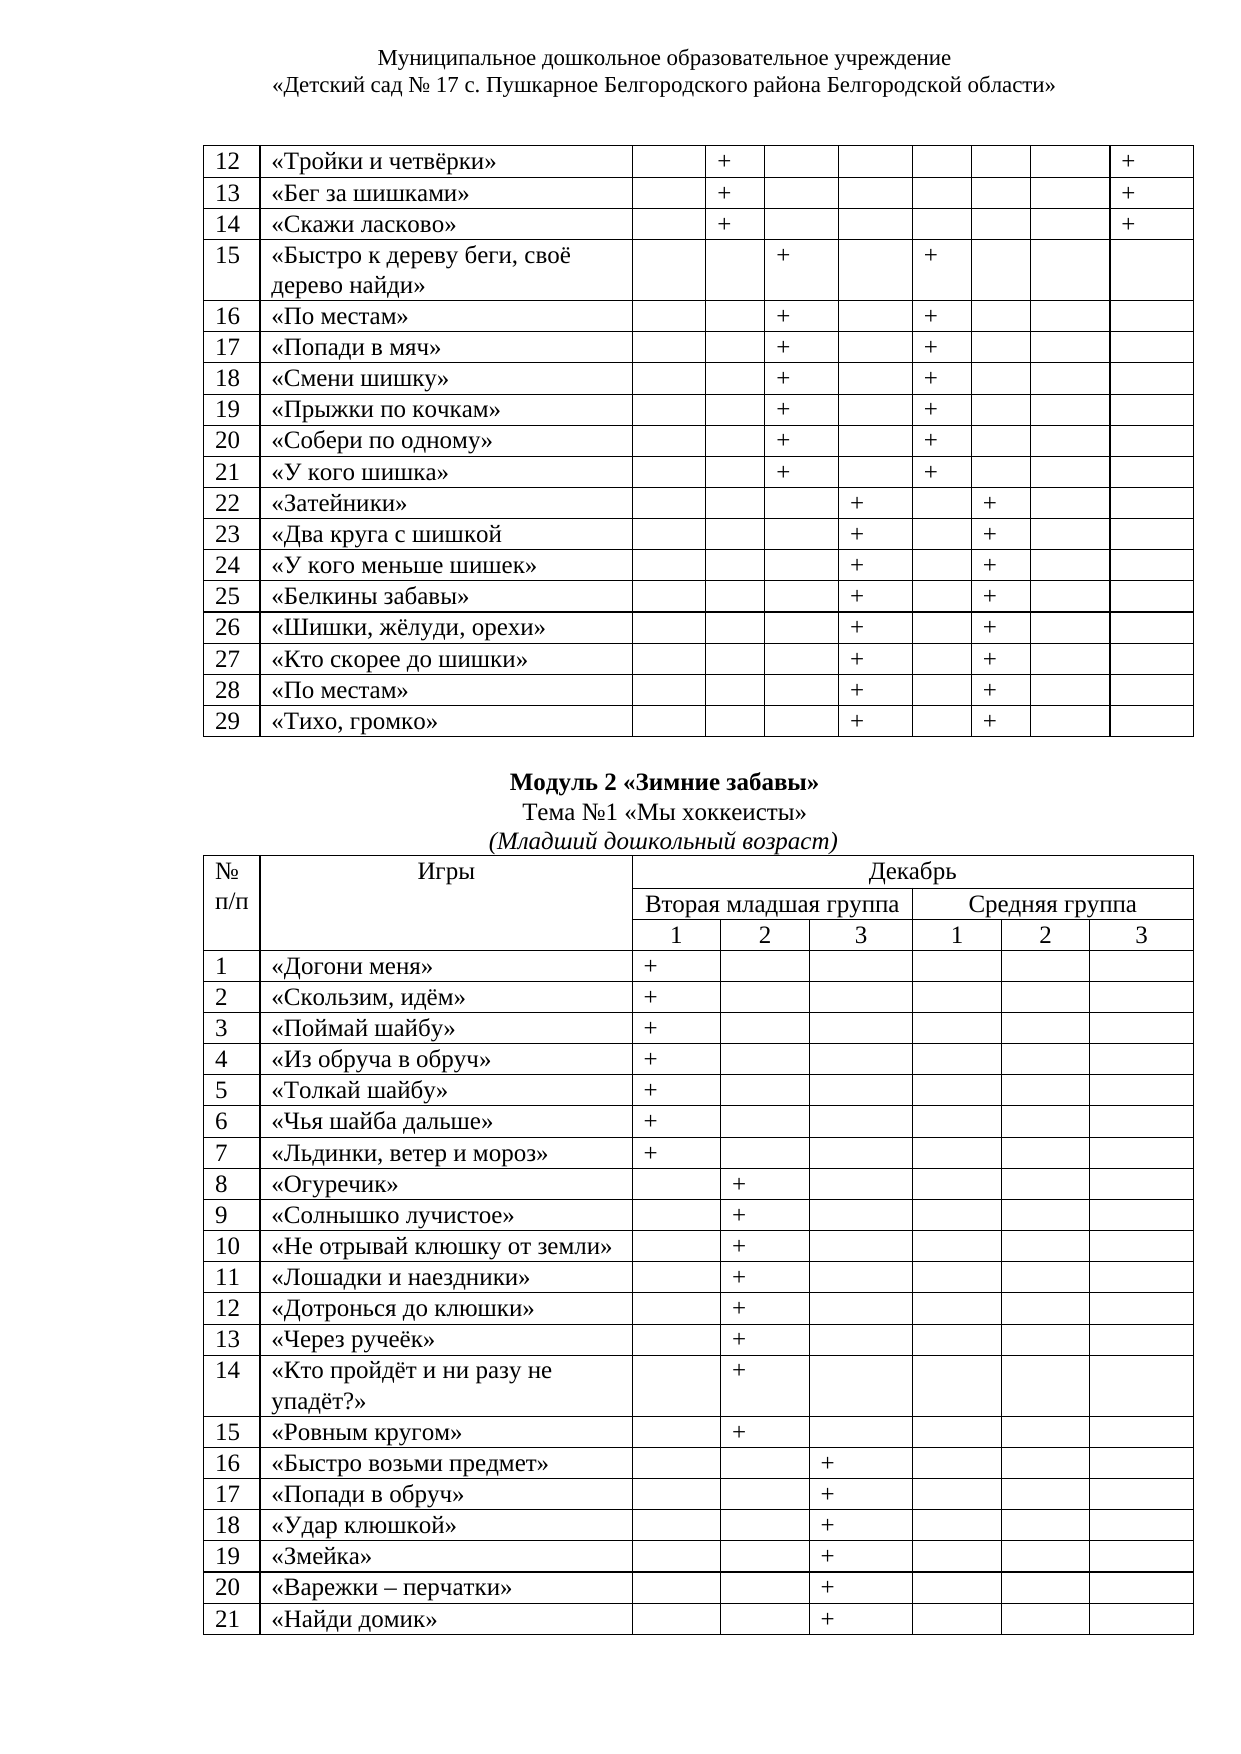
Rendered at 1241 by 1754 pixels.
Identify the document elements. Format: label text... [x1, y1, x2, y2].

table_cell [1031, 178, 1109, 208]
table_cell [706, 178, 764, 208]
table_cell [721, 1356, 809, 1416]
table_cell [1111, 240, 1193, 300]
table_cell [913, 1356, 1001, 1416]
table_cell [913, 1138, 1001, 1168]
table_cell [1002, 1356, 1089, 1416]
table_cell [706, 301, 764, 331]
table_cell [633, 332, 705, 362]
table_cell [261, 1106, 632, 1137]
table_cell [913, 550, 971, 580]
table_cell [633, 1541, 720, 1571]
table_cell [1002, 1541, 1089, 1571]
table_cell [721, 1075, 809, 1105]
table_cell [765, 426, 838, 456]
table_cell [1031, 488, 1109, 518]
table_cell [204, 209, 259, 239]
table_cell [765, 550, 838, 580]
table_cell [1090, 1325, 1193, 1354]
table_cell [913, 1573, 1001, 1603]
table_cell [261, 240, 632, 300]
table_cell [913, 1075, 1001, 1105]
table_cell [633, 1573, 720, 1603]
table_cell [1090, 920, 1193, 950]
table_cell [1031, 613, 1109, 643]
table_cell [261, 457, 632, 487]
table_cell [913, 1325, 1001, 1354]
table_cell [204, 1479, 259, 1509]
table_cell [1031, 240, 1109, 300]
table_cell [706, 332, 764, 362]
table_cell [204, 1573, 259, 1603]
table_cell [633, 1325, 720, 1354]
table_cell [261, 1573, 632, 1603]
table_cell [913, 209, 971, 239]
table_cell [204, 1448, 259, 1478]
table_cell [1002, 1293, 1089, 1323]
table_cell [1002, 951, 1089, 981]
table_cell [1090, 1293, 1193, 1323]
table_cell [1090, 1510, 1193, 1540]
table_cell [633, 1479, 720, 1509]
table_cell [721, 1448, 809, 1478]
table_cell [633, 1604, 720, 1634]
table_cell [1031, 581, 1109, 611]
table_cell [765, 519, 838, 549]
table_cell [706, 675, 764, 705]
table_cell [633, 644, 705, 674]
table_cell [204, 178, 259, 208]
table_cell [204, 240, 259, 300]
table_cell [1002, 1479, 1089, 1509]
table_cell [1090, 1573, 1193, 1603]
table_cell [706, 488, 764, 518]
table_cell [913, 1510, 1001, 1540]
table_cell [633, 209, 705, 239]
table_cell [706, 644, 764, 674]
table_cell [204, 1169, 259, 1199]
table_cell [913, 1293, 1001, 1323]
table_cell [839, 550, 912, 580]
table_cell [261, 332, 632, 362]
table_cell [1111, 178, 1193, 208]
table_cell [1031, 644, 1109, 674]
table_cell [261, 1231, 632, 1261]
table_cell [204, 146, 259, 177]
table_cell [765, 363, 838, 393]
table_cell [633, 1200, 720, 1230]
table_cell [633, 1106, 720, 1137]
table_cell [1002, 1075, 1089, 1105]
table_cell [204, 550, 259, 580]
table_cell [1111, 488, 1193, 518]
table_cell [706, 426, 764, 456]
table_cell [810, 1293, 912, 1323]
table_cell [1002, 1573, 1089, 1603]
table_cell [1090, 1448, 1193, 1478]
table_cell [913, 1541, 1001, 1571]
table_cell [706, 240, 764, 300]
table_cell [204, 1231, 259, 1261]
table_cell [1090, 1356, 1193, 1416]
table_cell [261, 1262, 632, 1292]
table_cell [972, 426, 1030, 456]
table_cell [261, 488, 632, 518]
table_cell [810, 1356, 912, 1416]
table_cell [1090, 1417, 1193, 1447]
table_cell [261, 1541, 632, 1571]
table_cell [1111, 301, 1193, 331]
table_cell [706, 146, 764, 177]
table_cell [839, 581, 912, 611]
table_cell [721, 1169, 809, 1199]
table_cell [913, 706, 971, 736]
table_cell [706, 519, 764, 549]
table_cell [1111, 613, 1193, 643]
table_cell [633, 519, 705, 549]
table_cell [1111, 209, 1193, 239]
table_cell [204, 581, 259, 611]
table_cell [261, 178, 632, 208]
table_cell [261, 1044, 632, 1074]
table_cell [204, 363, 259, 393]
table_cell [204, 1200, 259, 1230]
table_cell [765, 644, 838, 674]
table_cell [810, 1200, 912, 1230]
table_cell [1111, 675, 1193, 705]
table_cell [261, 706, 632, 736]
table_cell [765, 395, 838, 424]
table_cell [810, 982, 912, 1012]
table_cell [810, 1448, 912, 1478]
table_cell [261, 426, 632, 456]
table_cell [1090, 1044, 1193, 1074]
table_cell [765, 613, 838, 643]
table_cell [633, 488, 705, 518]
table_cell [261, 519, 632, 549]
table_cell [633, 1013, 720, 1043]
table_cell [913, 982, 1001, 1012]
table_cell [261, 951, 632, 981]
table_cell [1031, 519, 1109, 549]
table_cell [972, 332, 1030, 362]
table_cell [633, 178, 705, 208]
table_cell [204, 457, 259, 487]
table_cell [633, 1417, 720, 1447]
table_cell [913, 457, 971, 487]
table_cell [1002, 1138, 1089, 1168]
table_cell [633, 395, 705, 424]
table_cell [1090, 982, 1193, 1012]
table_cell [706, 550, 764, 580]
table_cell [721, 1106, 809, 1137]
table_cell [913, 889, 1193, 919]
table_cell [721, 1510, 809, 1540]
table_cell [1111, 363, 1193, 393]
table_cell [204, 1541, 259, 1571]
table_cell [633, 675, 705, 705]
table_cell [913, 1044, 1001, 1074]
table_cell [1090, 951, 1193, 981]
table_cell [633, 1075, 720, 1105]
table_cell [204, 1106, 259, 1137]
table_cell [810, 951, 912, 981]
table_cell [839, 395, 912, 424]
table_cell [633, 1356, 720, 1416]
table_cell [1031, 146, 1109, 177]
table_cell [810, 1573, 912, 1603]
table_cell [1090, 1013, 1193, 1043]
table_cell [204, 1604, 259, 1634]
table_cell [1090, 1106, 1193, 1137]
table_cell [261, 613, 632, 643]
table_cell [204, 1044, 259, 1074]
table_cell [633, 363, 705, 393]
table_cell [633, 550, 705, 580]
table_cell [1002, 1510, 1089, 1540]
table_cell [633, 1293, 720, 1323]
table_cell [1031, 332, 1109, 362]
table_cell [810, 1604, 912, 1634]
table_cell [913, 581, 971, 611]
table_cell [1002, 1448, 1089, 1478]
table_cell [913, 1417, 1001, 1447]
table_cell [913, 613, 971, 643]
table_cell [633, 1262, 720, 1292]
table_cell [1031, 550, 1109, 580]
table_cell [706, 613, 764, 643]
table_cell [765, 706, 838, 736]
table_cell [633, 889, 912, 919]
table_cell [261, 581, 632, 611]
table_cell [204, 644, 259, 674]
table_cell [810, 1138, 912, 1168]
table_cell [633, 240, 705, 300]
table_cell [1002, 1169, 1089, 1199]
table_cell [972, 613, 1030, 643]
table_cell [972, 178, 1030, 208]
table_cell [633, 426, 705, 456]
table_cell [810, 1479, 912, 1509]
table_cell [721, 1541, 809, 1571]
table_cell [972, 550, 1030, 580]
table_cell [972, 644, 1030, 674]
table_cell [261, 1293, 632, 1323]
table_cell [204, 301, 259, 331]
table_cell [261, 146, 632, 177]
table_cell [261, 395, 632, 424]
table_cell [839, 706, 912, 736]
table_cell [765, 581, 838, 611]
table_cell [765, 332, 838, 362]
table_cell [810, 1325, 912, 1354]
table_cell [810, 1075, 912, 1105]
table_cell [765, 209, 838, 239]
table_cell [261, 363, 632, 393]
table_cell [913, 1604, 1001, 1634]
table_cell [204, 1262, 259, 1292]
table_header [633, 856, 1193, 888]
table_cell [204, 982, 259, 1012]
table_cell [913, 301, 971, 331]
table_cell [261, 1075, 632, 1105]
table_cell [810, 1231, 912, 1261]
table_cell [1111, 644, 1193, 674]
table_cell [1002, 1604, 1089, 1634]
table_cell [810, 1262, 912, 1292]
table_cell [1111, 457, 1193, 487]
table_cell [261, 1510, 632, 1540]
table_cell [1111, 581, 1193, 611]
text Тема №1 «Мы хоккеисты» [177, 797, 1152, 826]
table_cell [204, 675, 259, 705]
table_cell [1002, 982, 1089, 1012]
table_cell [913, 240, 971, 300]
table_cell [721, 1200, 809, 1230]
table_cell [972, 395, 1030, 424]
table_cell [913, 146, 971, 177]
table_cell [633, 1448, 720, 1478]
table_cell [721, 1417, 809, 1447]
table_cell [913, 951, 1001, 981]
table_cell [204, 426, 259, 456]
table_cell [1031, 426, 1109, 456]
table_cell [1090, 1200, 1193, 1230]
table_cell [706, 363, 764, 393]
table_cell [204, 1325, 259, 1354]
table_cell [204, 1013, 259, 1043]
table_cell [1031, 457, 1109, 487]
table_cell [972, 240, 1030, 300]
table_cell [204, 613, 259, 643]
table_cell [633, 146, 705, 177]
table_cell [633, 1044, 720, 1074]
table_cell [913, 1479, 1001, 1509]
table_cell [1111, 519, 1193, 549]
text Модуль 2 «Зимние забавы» [177, 767, 1152, 796]
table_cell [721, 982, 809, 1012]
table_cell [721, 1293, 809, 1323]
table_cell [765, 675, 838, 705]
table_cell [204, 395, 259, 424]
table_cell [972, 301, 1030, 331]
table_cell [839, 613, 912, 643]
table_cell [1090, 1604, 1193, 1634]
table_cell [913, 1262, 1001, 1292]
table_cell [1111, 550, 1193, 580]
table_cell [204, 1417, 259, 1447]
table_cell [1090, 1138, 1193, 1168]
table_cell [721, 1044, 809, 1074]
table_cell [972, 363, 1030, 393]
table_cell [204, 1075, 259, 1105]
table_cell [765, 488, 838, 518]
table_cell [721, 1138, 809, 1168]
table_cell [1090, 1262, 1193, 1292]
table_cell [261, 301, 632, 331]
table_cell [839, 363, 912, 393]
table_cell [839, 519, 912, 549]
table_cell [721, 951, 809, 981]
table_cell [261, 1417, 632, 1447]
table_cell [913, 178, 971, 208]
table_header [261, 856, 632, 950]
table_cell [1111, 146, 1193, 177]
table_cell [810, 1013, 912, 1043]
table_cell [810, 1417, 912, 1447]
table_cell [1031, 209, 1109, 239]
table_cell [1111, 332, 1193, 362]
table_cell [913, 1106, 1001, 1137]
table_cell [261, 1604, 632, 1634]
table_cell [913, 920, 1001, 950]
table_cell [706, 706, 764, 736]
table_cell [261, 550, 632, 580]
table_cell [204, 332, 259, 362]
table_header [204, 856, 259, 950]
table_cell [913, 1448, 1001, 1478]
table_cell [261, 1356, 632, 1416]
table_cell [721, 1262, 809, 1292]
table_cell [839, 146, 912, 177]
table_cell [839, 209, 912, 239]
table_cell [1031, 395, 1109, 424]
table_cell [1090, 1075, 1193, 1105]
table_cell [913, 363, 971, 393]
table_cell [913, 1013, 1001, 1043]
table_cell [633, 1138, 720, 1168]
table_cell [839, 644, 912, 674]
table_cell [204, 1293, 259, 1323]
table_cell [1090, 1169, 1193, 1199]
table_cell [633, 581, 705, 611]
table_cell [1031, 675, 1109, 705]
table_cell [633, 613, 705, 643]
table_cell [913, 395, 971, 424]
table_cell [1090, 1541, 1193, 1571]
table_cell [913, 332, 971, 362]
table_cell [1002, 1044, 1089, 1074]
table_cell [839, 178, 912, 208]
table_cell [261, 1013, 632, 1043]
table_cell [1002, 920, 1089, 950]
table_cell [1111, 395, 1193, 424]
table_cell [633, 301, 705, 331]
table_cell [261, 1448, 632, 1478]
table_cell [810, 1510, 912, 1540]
text (Младший дошкольный возраст) [177, 826, 1152, 855]
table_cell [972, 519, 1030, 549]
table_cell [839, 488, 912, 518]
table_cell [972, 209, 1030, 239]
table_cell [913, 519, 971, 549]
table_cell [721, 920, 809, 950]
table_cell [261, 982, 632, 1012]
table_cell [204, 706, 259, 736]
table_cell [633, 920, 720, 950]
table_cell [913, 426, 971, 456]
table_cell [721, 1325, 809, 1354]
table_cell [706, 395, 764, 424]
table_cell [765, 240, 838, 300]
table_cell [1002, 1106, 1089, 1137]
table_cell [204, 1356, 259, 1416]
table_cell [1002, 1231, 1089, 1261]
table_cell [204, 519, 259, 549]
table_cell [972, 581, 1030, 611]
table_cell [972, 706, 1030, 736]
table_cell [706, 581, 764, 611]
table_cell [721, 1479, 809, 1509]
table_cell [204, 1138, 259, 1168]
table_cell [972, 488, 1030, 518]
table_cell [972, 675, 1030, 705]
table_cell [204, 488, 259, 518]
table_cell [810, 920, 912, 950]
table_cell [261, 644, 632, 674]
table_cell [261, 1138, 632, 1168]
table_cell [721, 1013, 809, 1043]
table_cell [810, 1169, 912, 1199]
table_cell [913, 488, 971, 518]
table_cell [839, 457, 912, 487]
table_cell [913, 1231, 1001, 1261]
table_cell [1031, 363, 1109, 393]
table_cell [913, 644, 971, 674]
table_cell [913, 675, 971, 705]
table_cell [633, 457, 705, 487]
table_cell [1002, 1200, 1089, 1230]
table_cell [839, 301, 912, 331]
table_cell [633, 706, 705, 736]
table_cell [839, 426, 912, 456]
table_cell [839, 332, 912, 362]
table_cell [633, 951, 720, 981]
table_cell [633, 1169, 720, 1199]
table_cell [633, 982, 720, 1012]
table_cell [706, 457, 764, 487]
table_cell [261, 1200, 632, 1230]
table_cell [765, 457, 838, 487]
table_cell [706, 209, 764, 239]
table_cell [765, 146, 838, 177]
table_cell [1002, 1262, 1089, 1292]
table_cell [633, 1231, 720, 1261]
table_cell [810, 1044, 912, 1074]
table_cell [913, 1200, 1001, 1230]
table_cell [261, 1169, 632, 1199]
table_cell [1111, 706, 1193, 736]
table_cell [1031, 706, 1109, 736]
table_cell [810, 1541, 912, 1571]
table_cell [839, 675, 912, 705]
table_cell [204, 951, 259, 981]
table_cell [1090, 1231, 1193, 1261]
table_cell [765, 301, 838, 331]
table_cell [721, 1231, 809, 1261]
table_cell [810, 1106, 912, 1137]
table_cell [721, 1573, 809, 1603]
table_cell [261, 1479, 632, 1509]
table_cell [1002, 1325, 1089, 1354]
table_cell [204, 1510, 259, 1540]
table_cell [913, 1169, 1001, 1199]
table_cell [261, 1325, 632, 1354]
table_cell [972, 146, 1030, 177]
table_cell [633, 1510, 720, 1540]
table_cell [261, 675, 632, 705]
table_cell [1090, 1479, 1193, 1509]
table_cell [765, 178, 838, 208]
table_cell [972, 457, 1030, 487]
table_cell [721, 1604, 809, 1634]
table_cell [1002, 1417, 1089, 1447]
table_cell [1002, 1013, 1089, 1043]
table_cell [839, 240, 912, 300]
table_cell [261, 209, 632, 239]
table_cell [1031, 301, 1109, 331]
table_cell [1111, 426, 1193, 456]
